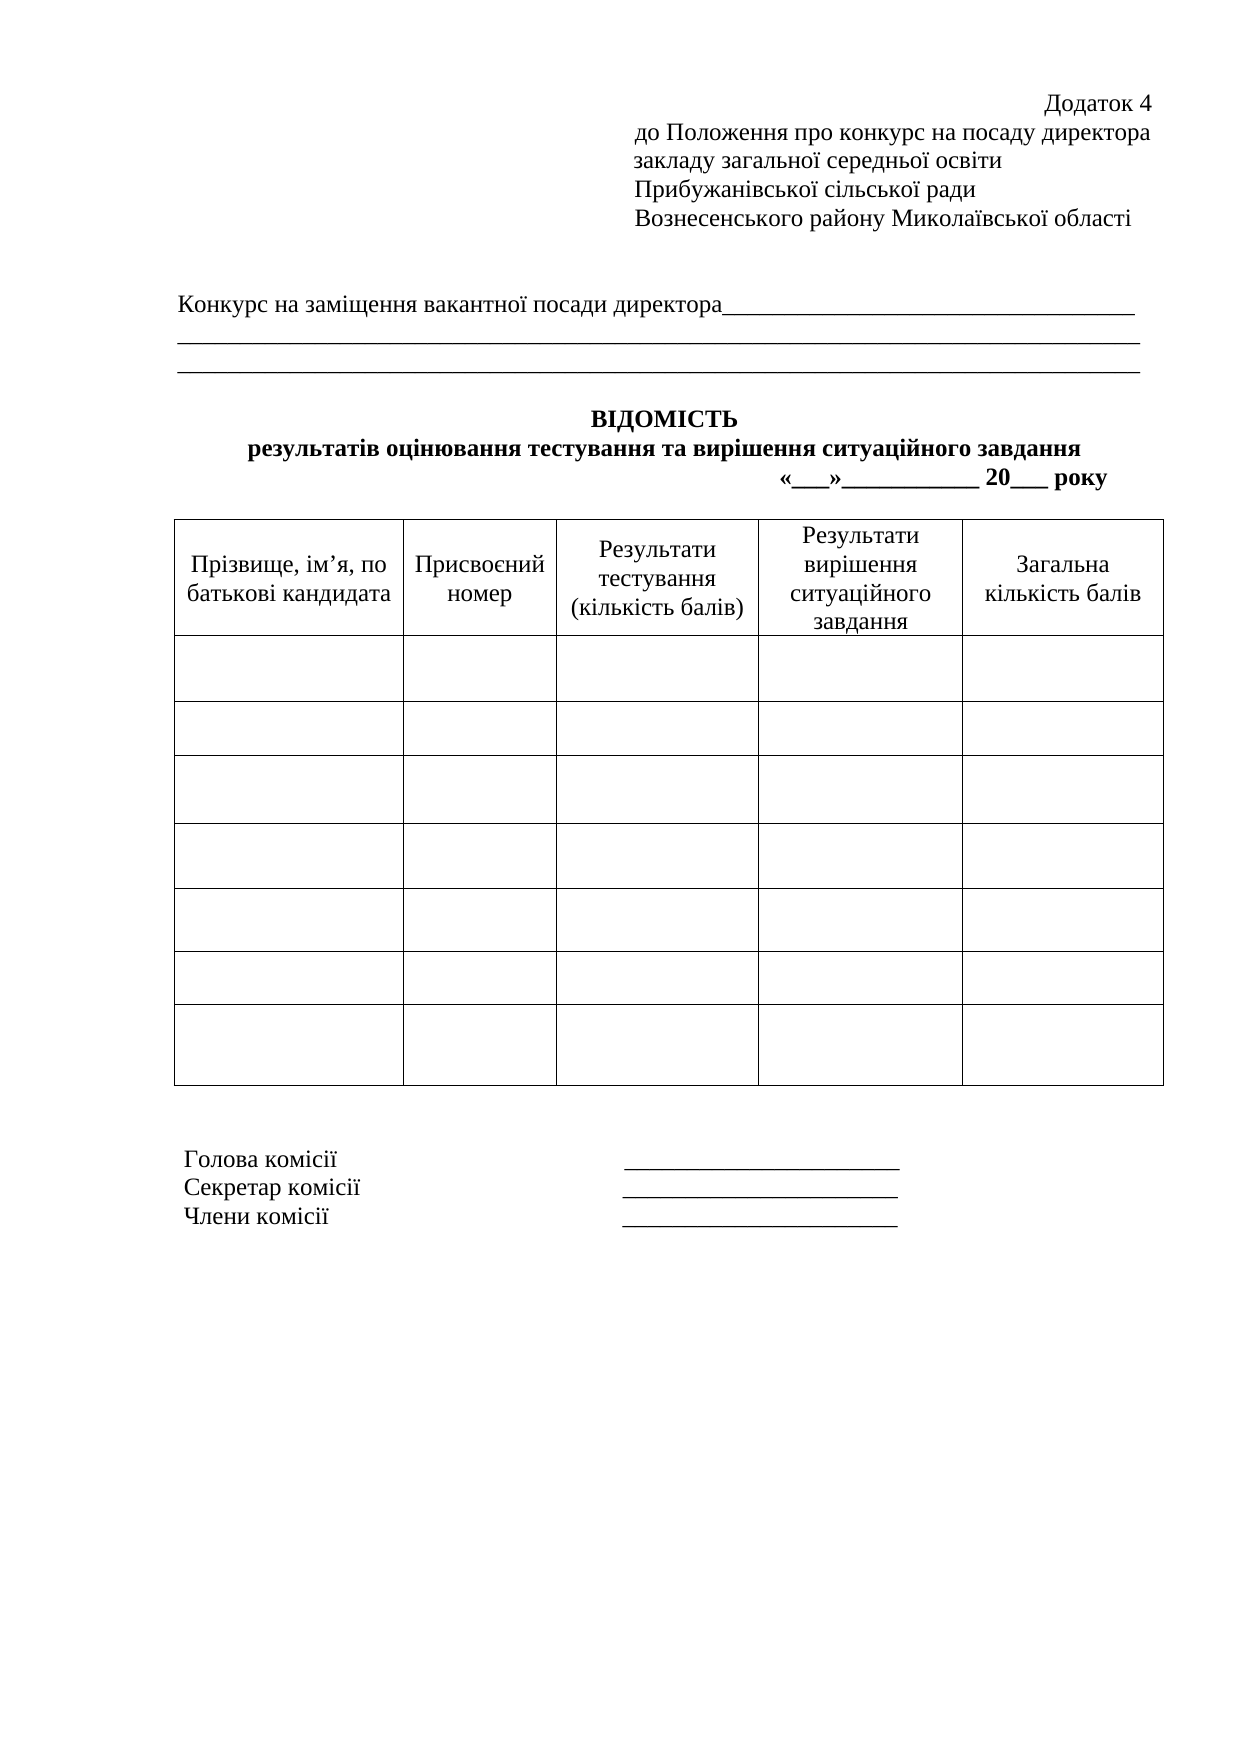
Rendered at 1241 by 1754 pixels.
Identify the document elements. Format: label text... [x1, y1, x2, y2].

table_cell [759, 889, 962, 951]
table_header Результати тестування (кількість балів) [557, 520, 758, 635]
text закладу загальної середньої освіти [177, 145, 1152, 174]
table_cell [404, 952, 556, 1004]
table_cell [963, 952, 1163, 1004]
table_cell [175, 702, 403, 755]
table_cell [963, 756, 1163, 823]
table_cell [759, 1005, 962, 1085]
table_cell [759, 636, 962, 701]
table_cell [557, 636, 758, 701]
table_cell [175, 952, 403, 1004]
table_cell [557, 952, 758, 1004]
table_cell [759, 824, 962, 888]
table_cell [404, 636, 556, 701]
text Вознесенського району Миколаївської області [177, 203, 1152, 232]
text ВІДОМІСТЬ результатів оцінювання тестування та вирішення ситуаційного завдання [177, 404, 1152, 462]
text Члени комісії ______________________ [177, 1201, 1152, 1230]
text Додаток 4 [177, 88, 1152, 117]
table_cell [557, 889, 758, 951]
table_cell [175, 824, 403, 888]
table_cell [175, 889, 403, 951]
table_cell [175, 756, 403, 823]
table_cell [963, 702, 1163, 755]
table_cell [557, 756, 758, 823]
table_cell [963, 889, 1163, 951]
table_header Прізвище, ім’я, по батькові кандидата [175, 520, 403, 635]
table_cell [404, 1005, 556, 1085]
table_cell [404, 889, 556, 951]
text до Положення про конкурс на посаду директора [177, 117, 1152, 145]
table_cell [963, 824, 1163, 888]
table_cell [404, 702, 556, 755]
table_cell [963, 636, 1163, 701]
table_cell [759, 702, 962, 755]
table_cell [557, 1005, 758, 1085]
text __________________________________________________________________________________________________________________________________________________________ [177, 318, 1152, 375]
table_cell [963, 1005, 1163, 1085]
table_cell [759, 756, 962, 823]
table_cell [557, 824, 758, 888]
table_cell [759, 952, 962, 1004]
table_cell [404, 756, 556, 823]
table_cell [404, 824, 556, 888]
table_cell [557, 702, 758, 755]
text Голова комісії ______________________ [177, 1144, 1152, 1172]
table_header Загальна кількість балів [963, 520, 1163, 635]
table_cell [175, 1005, 403, 1085]
table_header Результати вирішення ситуаційного завдання [759, 520, 962, 635]
table_cell [175, 636, 403, 701]
text Прибужанівської сільської ради [177, 174, 1152, 203]
table_header Присвоєний номер [404, 520, 556, 635]
text Секретар комісії ______________________ [177, 1172, 1152, 1201]
text «___»___________ 20___ року [177, 462, 1107, 490]
text Конкурс на заміщення вакантної посади директора_________________________________ [177, 289, 1152, 318]
